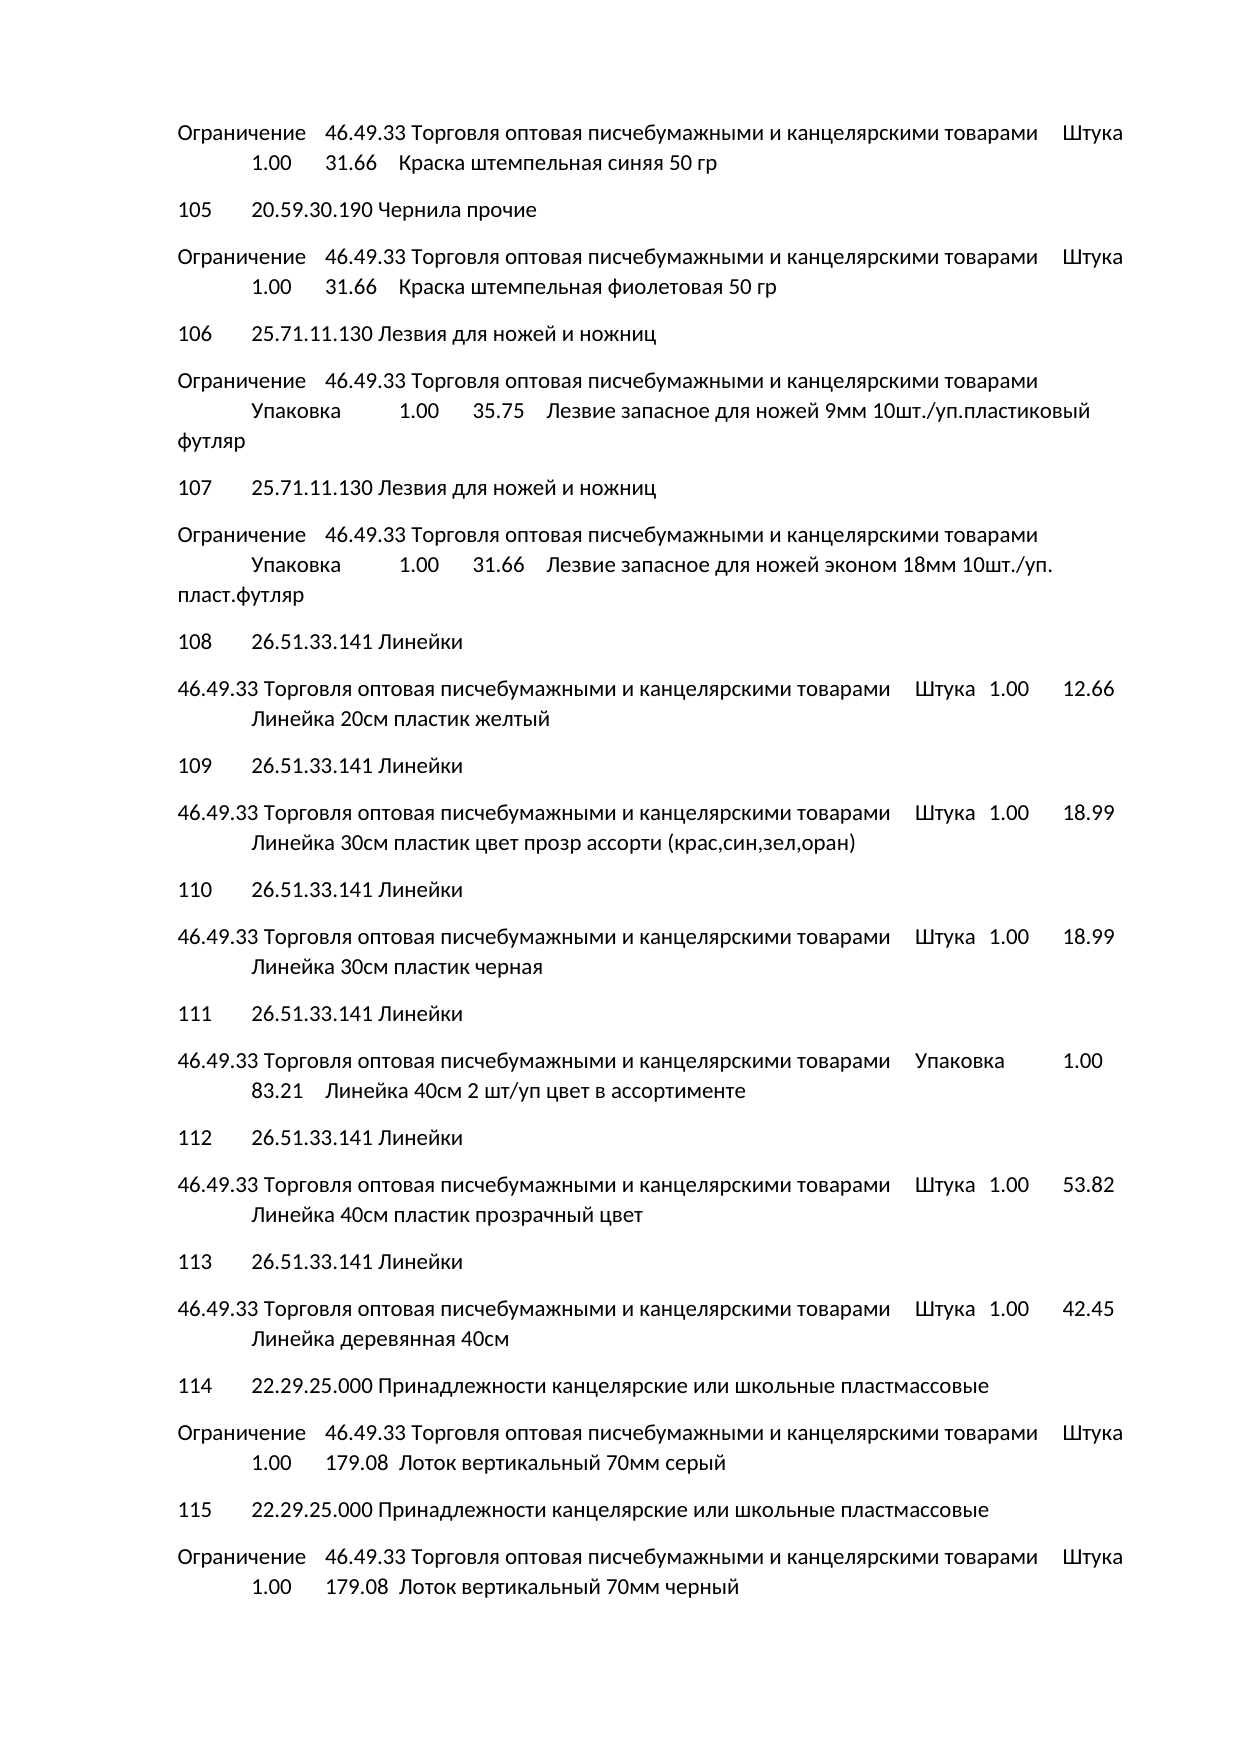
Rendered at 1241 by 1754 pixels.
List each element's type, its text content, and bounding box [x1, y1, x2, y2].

text Ограничение 46.49.33 Торговля оптовая писчебумажными и канцелярскими товарами Упаковка 1.00 31.66 Лезвие запасное для ножей эконом 18мм 10шт./уп. пласт.футляр [177, 520, 1152, 609]
text Ограничение 46.49.33 Торговля оптовая писчебумажными и канцелярскими товарами Штука 1.00 31.66 Краска штемпельная синяя 50 гр [177, 118, 1152, 176]
text Ограничение 46.49.33 Торговля оптовая писчебумажными и канцелярскими товарами Штука 1.00 31.66 Краска штемпельная фиолетовая 50 гр [177, 242, 1152, 300]
text 114 22.29.25.000 Принадлежности канцелярские или школьные пластмассовые [177, 1371, 1152, 1399]
text 46.49.33 Торговля оптовая писчебумажными и канцелярскими товарами Штука 1.00 42.45 Линейка деревянная 40см [177, 1294, 1152, 1352]
text Ограничение 46.49.33 Торговля оптовая писчебумажными и канцелярскими товарами Штука 1.00 179.08 Лоток вертикальный 70мм серый [177, 1418, 1152, 1476]
text 110 26.51.33.141 Линейки [177, 875, 1152, 903]
text 108 26.51.33.141 Линейки [177, 627, 1152, 656]
text 105 20.59.30.190 Чернила прочие [177, 195, 1152, 223]
text 107 25.71.11.130 Лезвия для ножей и ножниц [177, 473, 1152, 501]
text 46.49.33 Торговля оптовая писчебумажными и канцелярскими товарами Упаковка 1.00 83.21 Линейка 40см 2 шт/уп цвет в ассортименте [177, 1046, 1152, 1104]
text 111 26.51.33.141 Линейки [177, 999, 1152, 1027]
text 46.49.33 Торговля оптовая писчебумажными и канцелярскими товарами Штука 1.00 18.99 Линейка 30см пластик цвет прозр ассорти (крас,син,зел,оран) [177, 798, 1152, 857]
text Ограничение 46.49.33 Торговля оптовая писчебумажными и канцелярскими товарами Штука 1.00 179.08 Лоток вертикальный 70мм черный [177, 1542, 1152, 1600]
text 109 26.51.33.141 Линейки [177, 751, 1152, 779]
text 115 22.29.25.000 Принадлежности канцелярские или школьные пластмассовые [177, 1495, 1152, 1523]
text 106 25.71.11.130 Лезвия для ножей и ножниц [177, 319, 1152, 347]
text Ограничение 46.49.33 Торговля оптовая писчебумажными и канцелярскими товарами Упаковка 1.00 35.75 Лезвие запасное для ножей 9мм 10шт./уп.пластиковый футляр [177, 366, 1152, 454]
text 46.49.33 Торговля оптовая писчебумажными и канцелярскими товарами Штука 1.00 53.82 Линейка 40см пластик прозрачный цвет [177, 1170, 1152, 1228]
text 46.49.33 Торговля оптовая писчебумажными и канцелярскими товарами Штука 1.00 18.99 Линейка 30см пластик черная [177, 922, 1152, 981]
text 46.49.33 Торговля оптовая писчебумажными и канцелярскими товарами Штука 1.00 12.66 Линейка 20см пластик желтый [177, 674, 1152, 733]
text 113 26.51.33.141 Линейки [177, 1247, 1152, 1275]
text 112 26.51.33.141 Линейки [177, 1123, 1152, 1151]
